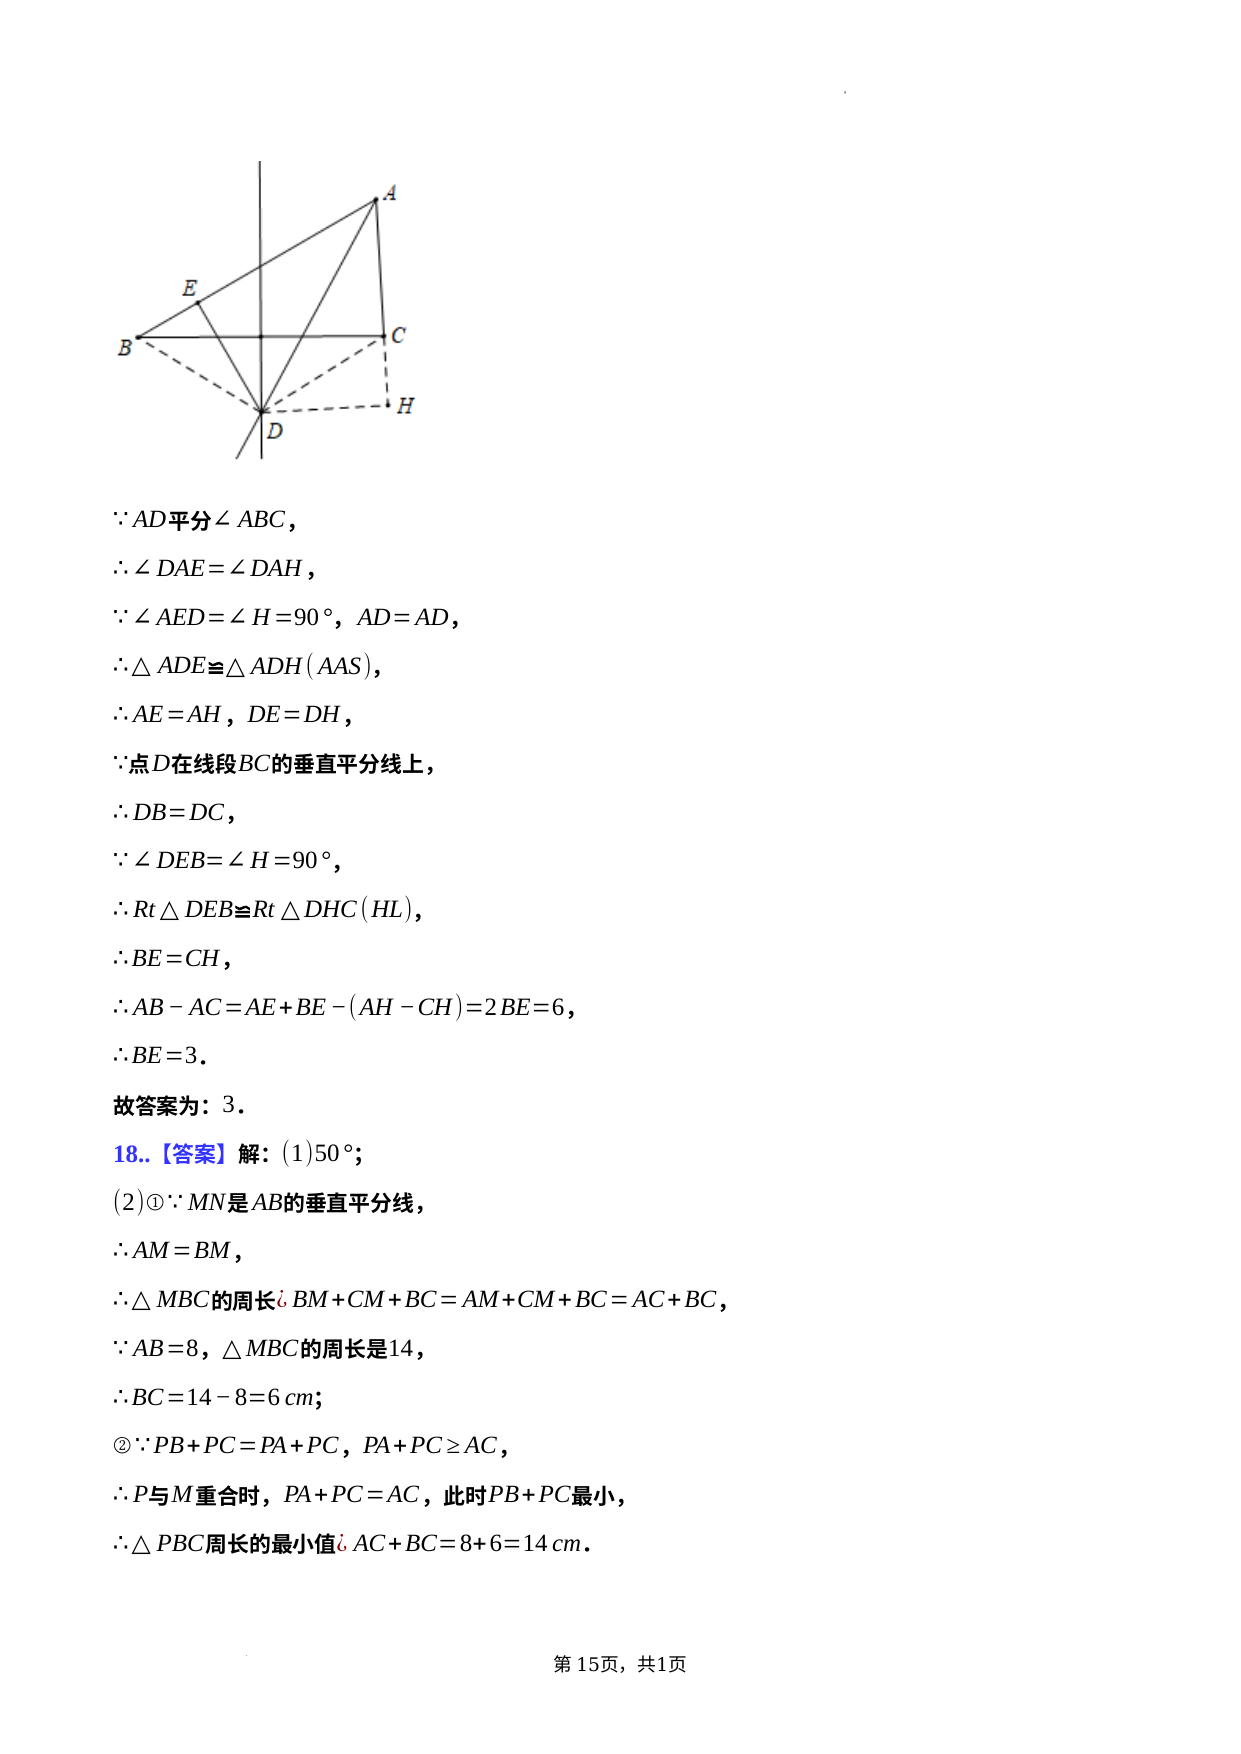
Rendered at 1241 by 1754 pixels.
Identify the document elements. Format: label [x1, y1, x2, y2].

picture [112, 161, 421, 464]
list [113, 162, 1127, 1559]
